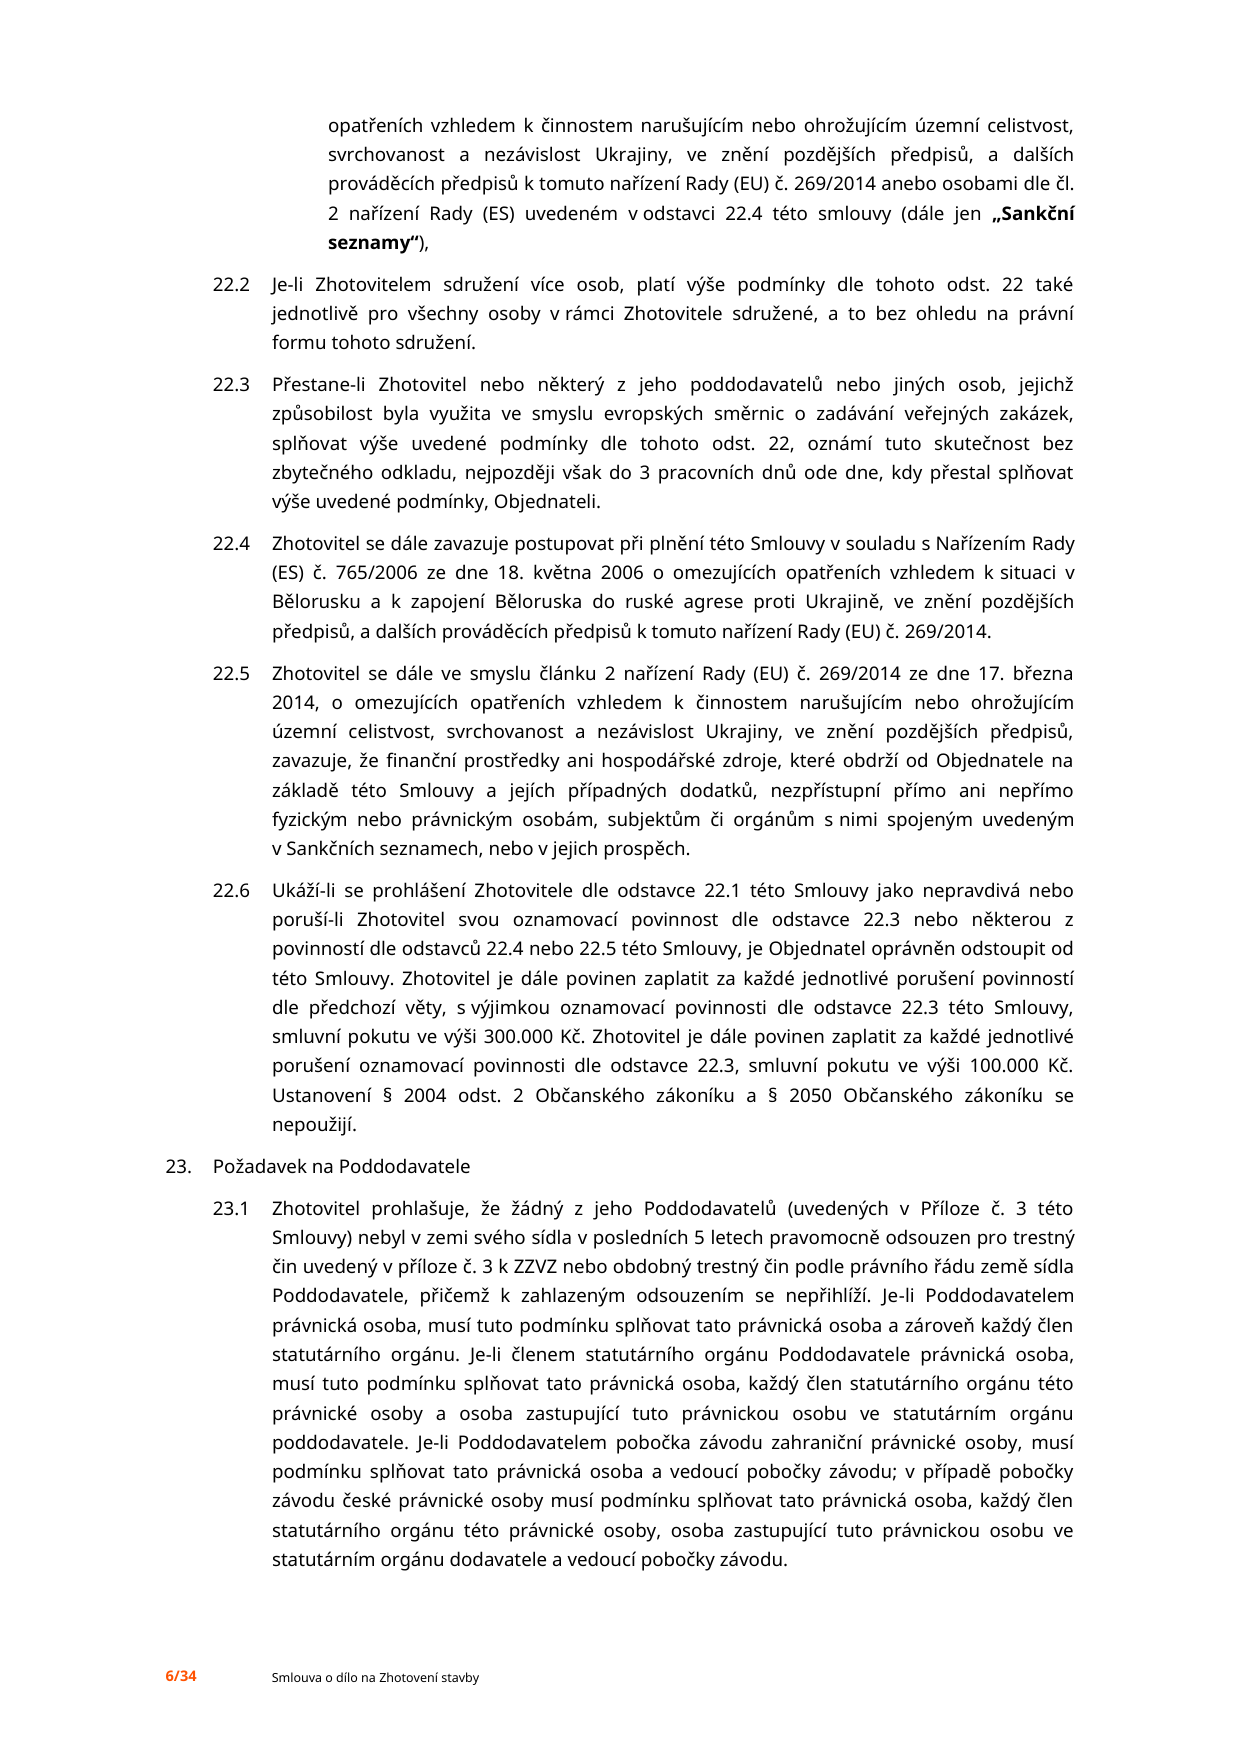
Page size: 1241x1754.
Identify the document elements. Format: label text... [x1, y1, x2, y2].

text Zhotovitel se dále zavazuje postupovat při plnění této Smlouvy v souladu s Nařízením Rady (ES) č. 765/2006 ze dne 18. května 2006 o omezujících opatřeních vzhledem k situaci v Bělorusku a k zapojení Běloruska do ruské agrese proti Ukrajině, ve znění pozdějších předpisů, a dalších prováděcích předpisů k tomuto nařízení Rady (EU) č. 269/2014. [213, 530, 1075, 643]
text Požadavek na Poddodavatele [165, 1153, 1075, 1179]
text Přestane-li Zhotovitel nebo některý z jeho poddodavatelů nebo jiných osob, jejichž způsobilost byla využita ve smyslu evropských směrnic o zadávání veřejných zakázek, splňovat výše uvedené podmínky dle tohoto odst. 22, oznámí tuto skutečnost bez zbytečného odkladu, nejpozději však do 3 pracovních dnů ode dne, kdy přestal splňovat výše uvedené podmínky, Objednateli. [213, 371, 1075, 514]
text Zhotovitel se dále ve smyslu článku 2 nařízení Rady (EU) č. 269/2014 ze dne 17. března 2014, o omezujících opatřeních vzhledem k činnostem narušujícím nebo ohrožujícím územní celistvost, svrchovanost a nezávislost Ukrajiny, ve znění pozdějších předpisů, zavazuje, že finanční prostředky ani hospodářské zdroje, které obdrží od Objednatele na základě této Smlouvy a jejích případných dodatků, nezpřístupní přímo ani nepřímo fyzickým nebo právnickým osobám, subjektům či orgánům s nimi spojeným uvedeným v Sankčních seznamech, nebo v jejich prospěch. [213, 660, 1075, 861]
text Zhotovitel prohlašuje, že žádný z jeho Poddodavatelů (uvedených v Příloze č. 3 této Smlouvy) nebyl v zemi svého sídla v posledních 5 letech pravomocně odsouzen pro trestný čin uvedený v příloze č. 3 k ZZVZ nebo obdobný trestný čin podle právního řádu země sídla Poddodavatele, přičemž k zahlazeným odsouzením se nepřihlíží. Je-li Poddodavatelem právnická osoba, musí tuto podmínku splňovat tato právnická osoba a zároveň každý člen statutárního orgánu. Je-li členem statutárního orgánu Poddodavatele právnická osoba, musí tuto podmínku splňovat tato právnická osoba, každý člen statutárního orgánu této právnické osoby a osoba zastupující tuto právnickou osobu ve statutárním orgánu poddodavatele. Je-li Poddodavatelem pobočka závodu zahraniční právnické osoby, musí podmínku splňovat tato právnická osoba a vedoucí pobočky závodu; v případě pobočky závodu české právnické osoby musí podmínku splňovat tato právnická osoba, každý člen statutárního orgánu této právnické osoby, osoba zastupující tuto právnickou osobu ve statutárním orgánu dodavatele a vedoucí pobočky závodu. [213, 1195, 1075, 1572]
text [283, 112, 1075, 255]
text Je-li Zhotovitelem sdružení více osob, platí výše podmínky dle tohoto odst. 22 také jednotlivě pro všechny osoby v rámci Zhotovitele sdružené, a to bez ohledu na právní formu tohoto sdružení. [213, 271, 1075, 355]
text Ukáží-li se prohlášení Zhotovitele dle odstavce 22.1 této Smlouvy jako nepravdivá nebo poruší-li Zhotovitel svou oznamovací povinnost dle odstavce 22.3 nebo některou z povinností dle odstavců 22.4 nebo 22.5 této Smlouvy, je Objednatel oprávněn odstoupit od této Smlouvy. Zhotovitel je dále povinen zaplatit za každé jednotlivé porušení povinností dle předchozí věty, s výjimkou oznamovací povinnosti dle odstavce 22.3 této Smlouvy, smluvní pokutu ve výši 300.000 Kč. Zhotovitel je dále povinen zaplatit za každé jednotlivé porušení oznamovací povinnosti dle odstavce 22.3, smluvní pokutu ve výši 100.000 Kč. Ustanovení § 2004 odst. 2 Občanského zákoníku a § 2050 Občanského zákoníku se nepoužijí. [213, 877, 1075, 1137]
